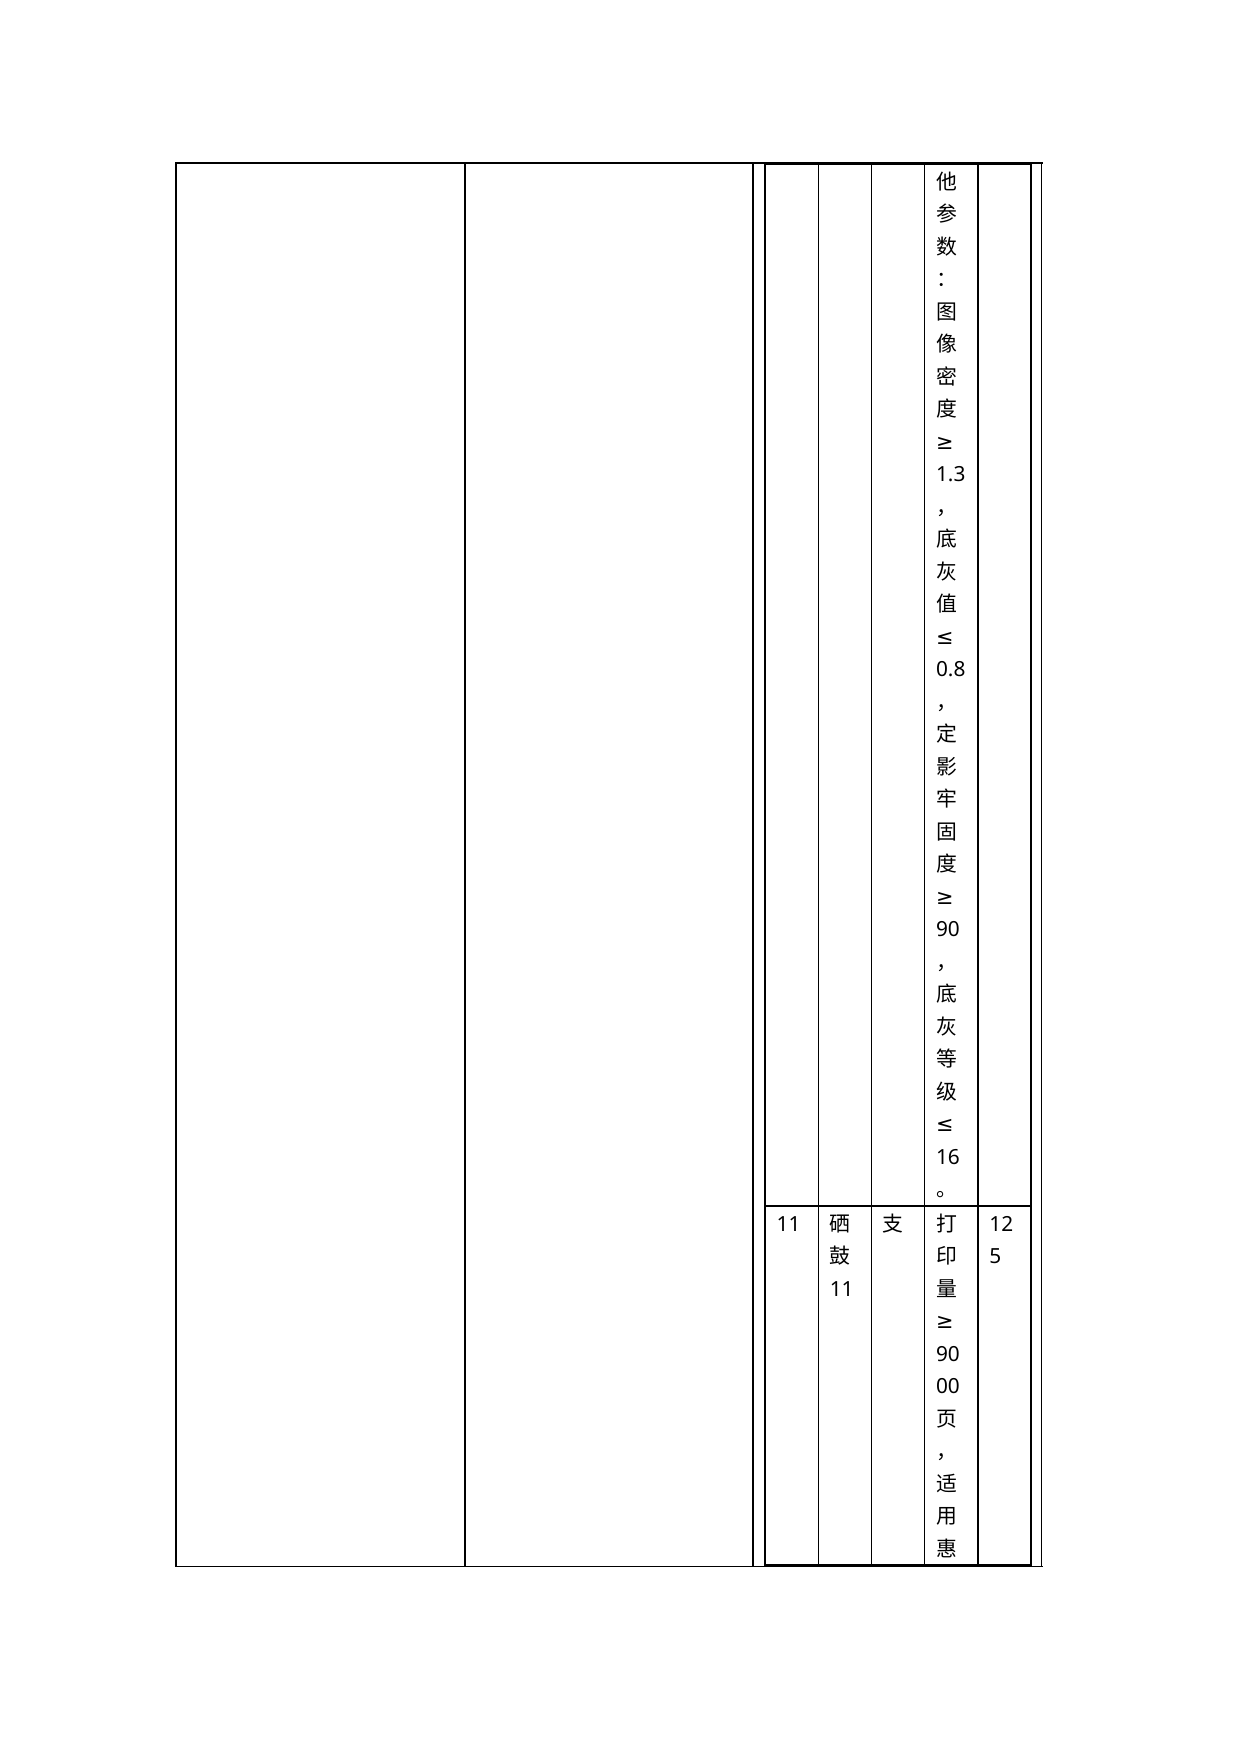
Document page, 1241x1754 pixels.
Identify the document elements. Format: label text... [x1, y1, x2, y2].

table_cell [466, 164, 752, 1566]
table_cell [819, 1207, 871, 1564]
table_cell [766, 165, 818, 1205]
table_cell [819, 165, 871, 1205]
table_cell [754, 164, 764, 1566]
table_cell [872, 1207, 924, 1564]
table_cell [872, 165, 924, 1205]
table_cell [979, 1207, 1030, 1564]
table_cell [979, 165, 1030, 1205]
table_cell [766, 1207, 818, 1564]
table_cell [925, 1207, 977, 1564]
table_cell 1 [177, 164, 464, 1566]
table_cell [925, 165, 977, 1205]
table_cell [1032, 164, 1041, 1566]
